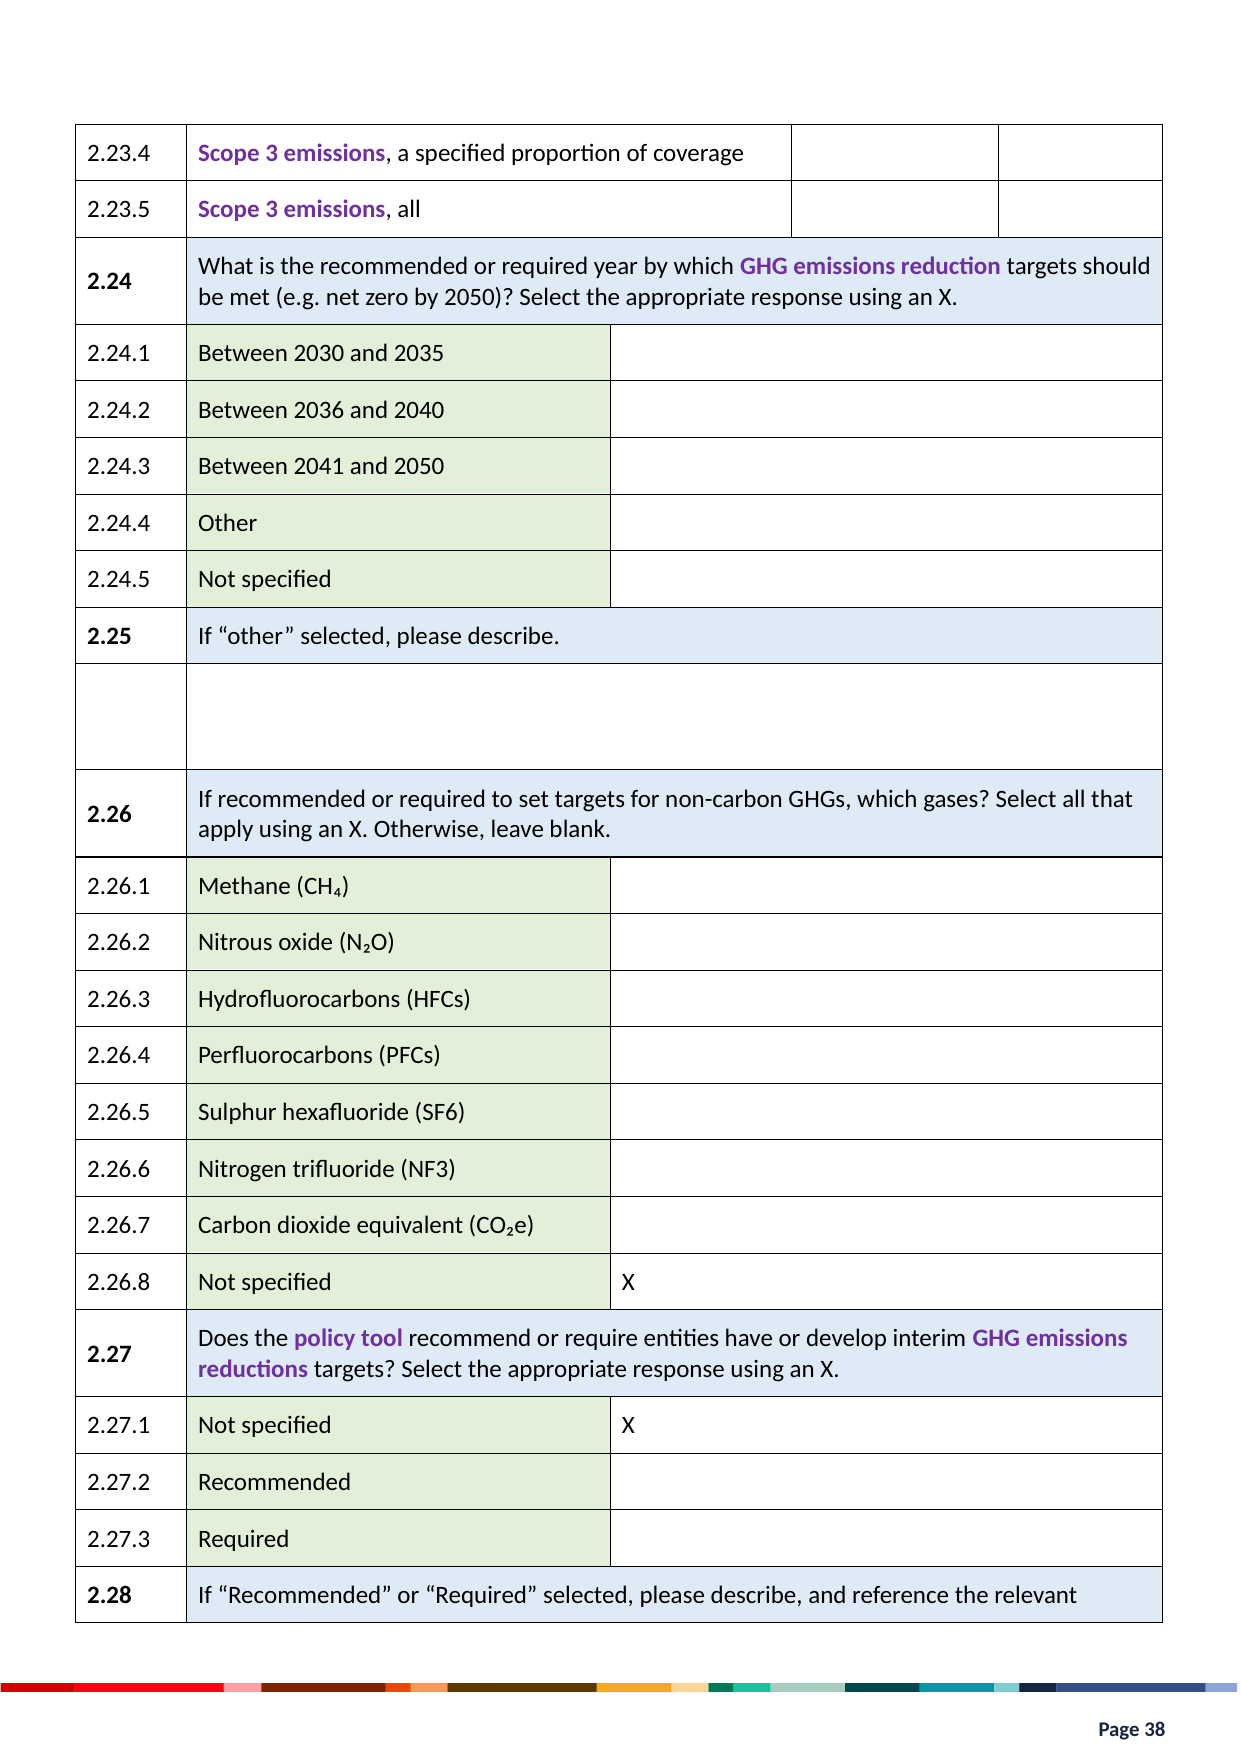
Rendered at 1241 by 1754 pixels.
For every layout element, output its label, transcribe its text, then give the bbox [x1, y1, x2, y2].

table_cell Between 2036 and 2040 [187, 381, 610, 437]
table_cell [611, 551, 1162, 607]
table_cell 2.23.5 [76, 181, 186, 237]
table_cell 2.24.1 [76, 325, 186, 380]
table_cell 2.27 [76, 1310, 186, 1396]
table_cell What is the recommended or required year by which GHG emissions reduction targets should be met (e.g. net zero by 2050)? Select the appropriate response using an X. [187, 238, 1162, 324]
table_cell Not specified [187, 1254, 610, 1309]
table_cell 2.26.8 [76, 1254, 186, 1309]
table_cell Other [187, 495, 610, 550]
table_cell [999, 125, 1162, 180]
table_cell [611, 1084, 1162, 1139]
table_cell 2.24.3 [76, 438, 186, 493]
table_cell If “other” selected, please describe. [187, 608, 1162, 663]
table_cell 2.24 [76, 238, 186, 324]
table_cell X [611, 1254, 1162, 1309]
table_cell Sulphur hexafluoride (SF6) [187, 1084, 610, 1139]
table_cell X [611, 1397, 1162, 1453]
table_cell [611, 858, 1162, 913]
table_cell [611, 325, 1162, 380]
table_cell Nitrogen trifluoride (NF3) [187, 1140, 610, 1196]
table_cell [611, 1454, 1162, 1509]
table_cell [792, 181, 998, 237]
table_cell Scope 3 emissions, all [187, 181, 791, 237]
table_cell [792, 125, 998, 180]
table_cell Does the policy tool recommend or require entities have or develop interim GHG emissions reductions targets? Select the appropriate response using an X. [187, 1310, 1162, 1396]
table_cell 2.24.5 [76, 551, 186, 607]
table_cell 2.26.6 [76, 1140, 186, 1196]
table_cell Carbon dioxide equivalent (CO₂e) [187, 1197, 610, 1252]
table_cell Methane (CH₄) [187, 858, 610, 913]
table_cell 2.27.2 [76, 1454, 186, 1509]
table_cell 2.23.4 [76, 125, 186, 180]
table_cell Required [187, 1510, 610, 1566]
table_cell [611, 438, 1162, 493]
table_cell 2.27.3 [76, 1510, 186, 1566]
table_cell Between 2041 and 2050 [187, 438, 610, 493]
table_cell Recommended [187, 1454, 610, 1509]
picture [0, 1683, 1236, 1692]
table_cell 2.26.1 [76, 858, 186, 913]
table_cell Perfluorocarbons (PFCs) [187, 1027, 610, 1083]
table_cell 2.26.4 [76, 1027, 186, 1083]
table_cell [611, 495, 1162, 550]
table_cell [187, 1567, 1162, 1622]
table_cell Hydrofluorocarbons (HFCs) [187, 971, 610, 1026]
table_cell [611, 971, 1162, 1026]
table_cell Not specified [187, 1397, 610, 1453]
table_cell [611, 1197, 1162, 1252]
table_cell 2.24.4 [76, 495, 186, 550]
table_cell 2.26.7 [76, 1197, 186, 1252]
table_cell [999, 181, 1162, 237]
table_cell [187, 664, 1162, 769]
table_cell [611, 381, 1162, 437]
table_cell Nitrous oxide (N₂O) [187, 914, 610, 969]
table_cell [611, 914, 1162, 969]
table_cell 2.26 [76, 770, 186, 856]
table_cell 2.28 [76, 1567, 186, 1622]
table_cell 2.24.2 [76, 381, 186, 437]
table_cell Between 2030 and 2035 [187, 325, 610, 380]
table_cell 2.26.5 [76, 1084, 186, 1139]
table_cell 2.26.2 [76, 914, 186, 969]
table_cell [611, 1140, 1162, 1196]
table_cell 2.27.1 [76, 1397, 186, 1453]
table_cell If recommended or required to set targets for non-carbon GHGs, which gases? Select all that apply using an X. Otherwise, leave blank. [187, 770, 1162, 856]
table_cell Not specified [187, 551, 610, 607]
table_cell Scope 3 emissions, a specified proportion of coverage [187, 125, 791, 180]
table_cell [611, 1510, 1162, 1566]
table_cell 2.26.3 [76, 971, 186, 1026]
table_cell 2.25 [76, 608, 186, 663]
table_cell [611, 1027, 1162, 1083]
table_cell [76, 664, 186, 769]
